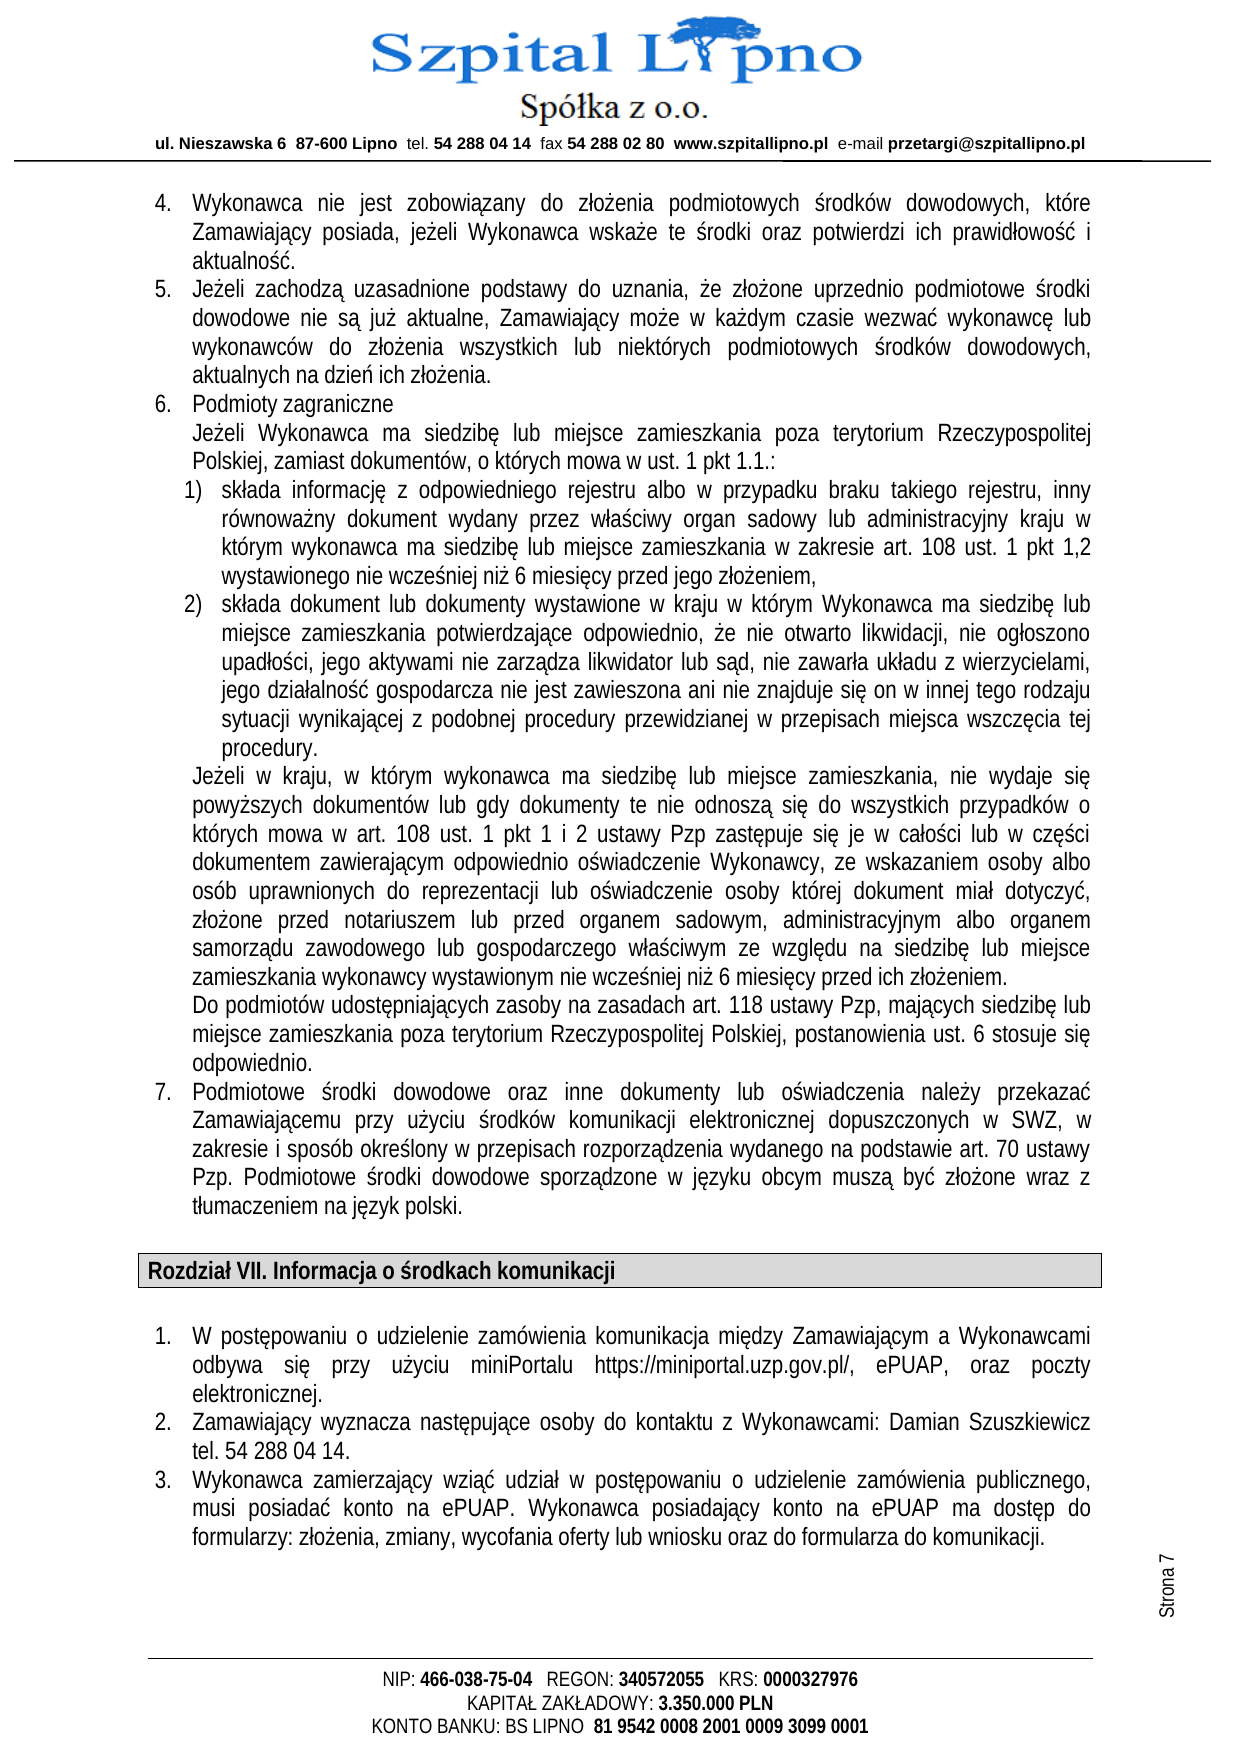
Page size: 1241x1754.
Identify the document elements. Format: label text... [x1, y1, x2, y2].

text Rozdział VII. Informacja o środkach komunikacji [139, 1254, 1101, 1287]
list Wykonawca nie jest zobowiązany do złożenia podmiotowych środków dowodowych, które Zamawiający posiada, jeżeli Wykonawca wskaże te środki oraz potwierdzi ich prawidłowość i aktualność. [154, 188, 1093, 274]
list W postępowaniu o udzielenie zamówienia komunikacja między Zamawiającym a Wykonawcami odbywa się przy użyciu miniPortalu https://miniportal.uzp.gov.pl/, ePUAP, oraz poczty elektronicznej. [154, 1321, 1093, 1407]
picture [261, 3, 943, 126]
list Zamawiający wyznacza następujące osoby do kontaktu z Wykonawcami: Damian Szuszkiewicz tel. 54 288 04 14. [154, 1407, 1093, 1464]
list składa dokument lub dokumenty wystawione w kraju w którym Wykonawca ma siedzibę lub miejsce zamieszkania potwierdzające odpowiednio, że nie otwarto likwidacji, nie ogłoszono upadłości, jego aktywami nie zarządza likwidator lub sąd, nie zawarła układu z wierzycielami, jego działalność gospodarcza nie jest zawieszona ani nie znajduje się on w innej tego rodzaju sytuacji wynikającej z podobnej procedury przewidzianej w przepisach miejsca wszczęcia tej procedury. [184, 589, 1093, 761]
list Podmioty zagraniczne [154, 389, 1093, 418]
text Jeżeli w kraju, w którym wykonawca ma siedzibę lub miejsce zamieszkania, nie wydaje się powyższych dokumentów lub gdy dokumenty te nie odnoszą się do wszystkich przypadków o których mowa w art. 108 ust. 1 pkt 1 i 2 ustawy Pzp zastępuje się je w całości lub w części dokumentem zawierającym odpowiednio oświadczenie Wykonawcy, ze wskazaniem osoby albo osób uprawnionych do reprezentacji lub oświadczenie osoby której dokument miał dotyczyć, złożone przed notariuszem lub przed organem sadowym, administracyjnym albo organem samorządu zawodowego lub gospodarczego właściwym ze względu na siedzibę lub miejsce zamieszkania wykonawcy wystawionym nie wcześniej niż 6 miesięcy przed ich złożeniem. [192, 761, 1093, 991]
text Do podmiotów udostępniających zasoby na zasadach art. 118 ustawy Pzp, mających siedzibę lub miejsce zamieszkania poza terytorium Rzeczypospolitej Polskiej, postanowienia ust. 6 stosuje się odpowiednio. [192, 991, 1093, 1076]
list Wykonawca zamierzający wziąć udział w postępowaniu o udzielenie zamówienia publicznego, musi posiadać konto na ePUAP. Wykonawca posiadający konto na ePUAP ma dostęp do formularzy: złożenia, zmiany, wycofania oferty lub wniosku oraz do formularza do komunikacji. [154, 1464, 1093, 1551]
list składa informację z odpowiedniego rejestru albo w przypadku braku takiego rejestru, inny równoważny dokument wydany przez właściwy organ sadowy lub administracyjny kraju w którym wykonawca ma siedzibę lub miejsce zamieszkania w zakresie art. 108 ust. 1 pkt 1,2 wystawionego nie wcześniej niż 6 miesięcy przed jego złożeniem, [184, 475, 1093, 589]
list Jeżeli Wykonawca ma siedzibę lub miejsce zamieszkania poza terytorium Rzeczypospolitej Polskiej, zamiast dokumentów, o których mowa w ust. 1 pkt 1.1.: [192, 418, 1093, 475]
list Podmiotowe środki dowodowe oraz inne dokumenty lub oświadczenia należy przekazać Zamawiającemu przy użyciu środków komunikacji elektronicznej dopuszczonych w SWZ, w zakresie i sposób określony w przepisach rozporządzenia wydanego na podstawie art. 70 ustawy Pzp. Podmiotowe środki dowodowe sporządzone w języku obcym muszą być złożone wraz z tłumaczeniem na język polski. [154, 1076, 1093, 1220]
list Jeżeli zachodzą uzasadnione podstawy do uznania, że złożone uprzednio podmiotowe środki dowodowe nie są już aktualne, Zamawiający może w każdym czasie wezwać wykonawcę lub wykonawców do złożenia wszystkich lub niektórych podmiotowych środków dowodowych, aktualnych na dzień ich złożenia. [154, 274, 1093, 389]
